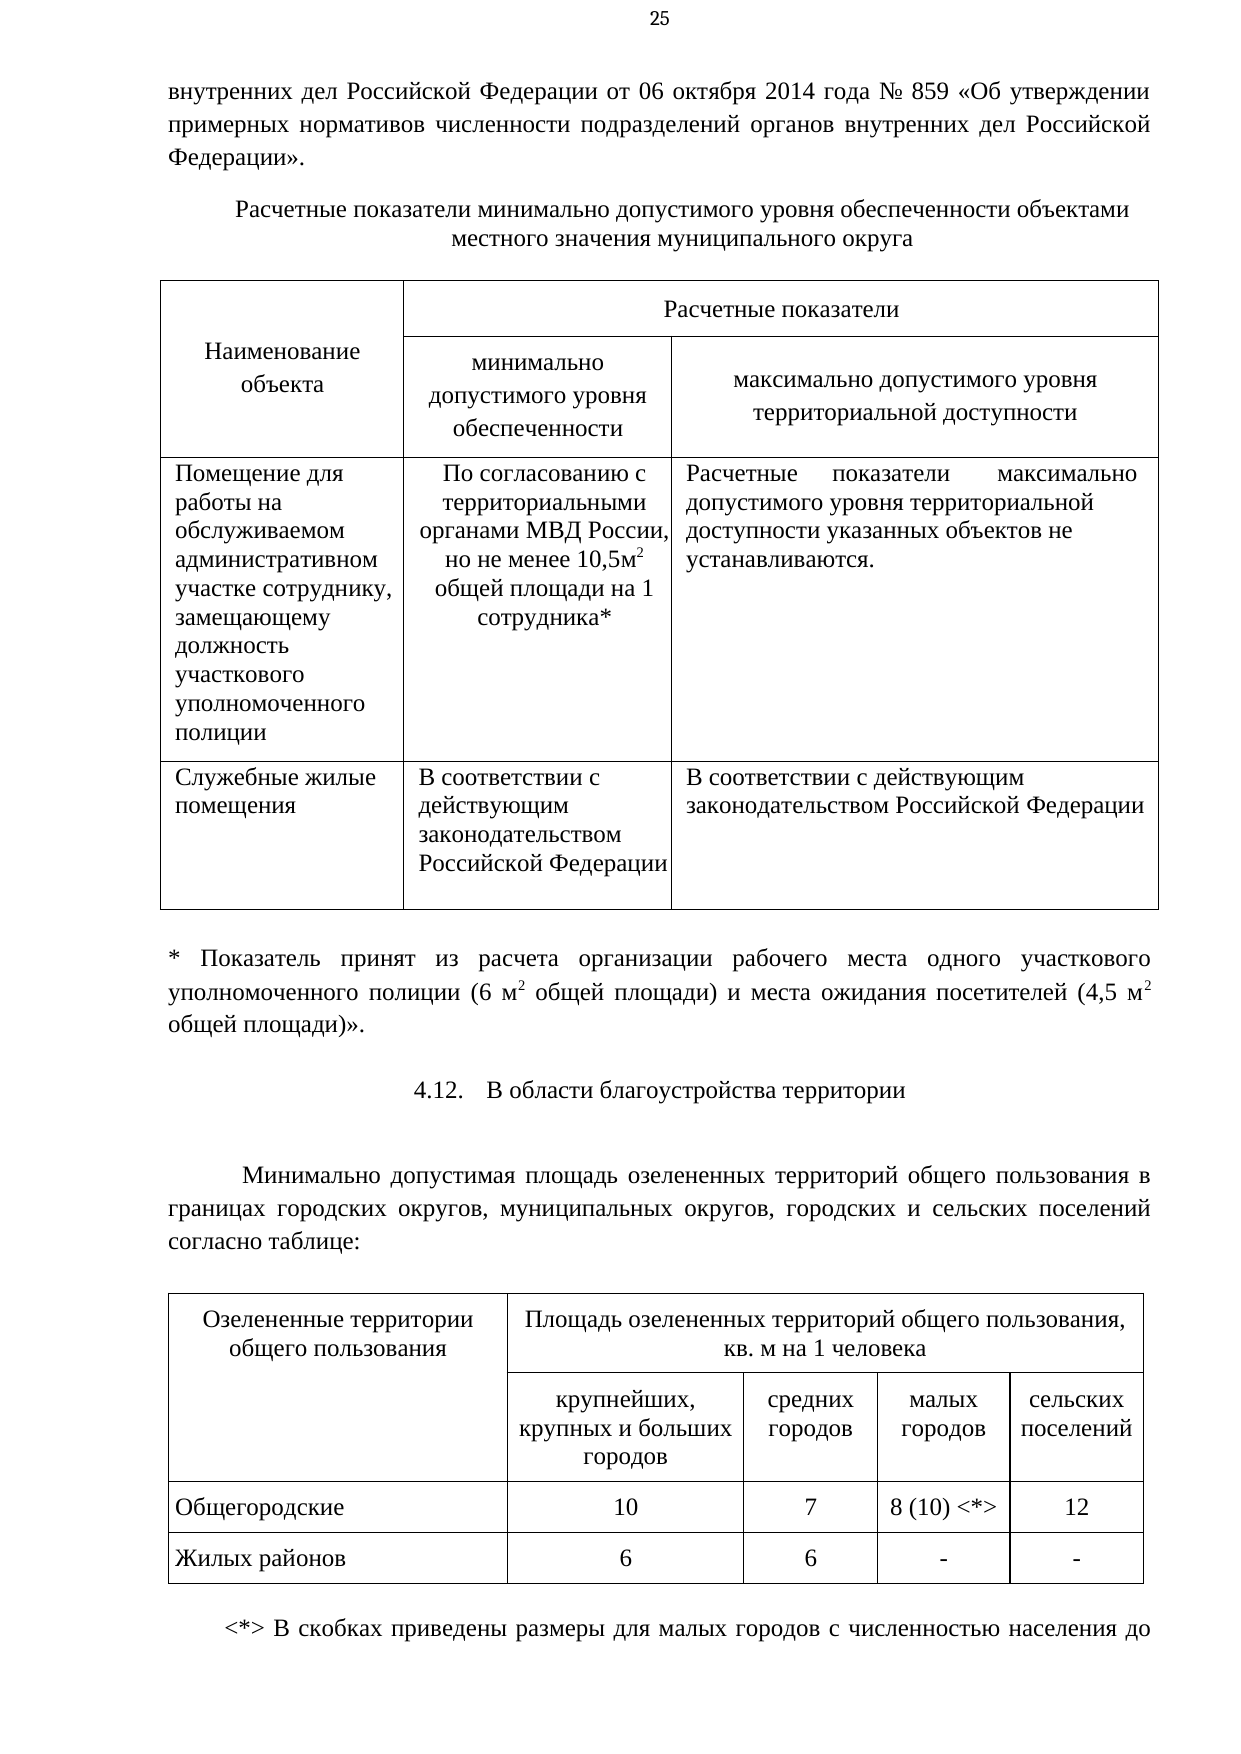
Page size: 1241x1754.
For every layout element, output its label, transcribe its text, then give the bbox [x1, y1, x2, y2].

table_cell сельских поселений [1011, 1373, 1143, 1481]
table_cell средних городов [744, 1373, 877, 1481]
table_cell Помещение для работы на обслуживаемом административном участке сотруднику, замещающему должность участкового уполномоченного полиции [161, 458, 403, 761]
table_header Озелененные территории общего пользования [169, 1294, 507, 1481]
table_cell По согласованию с территориальными органами МВД России, но не менее 10,5 м2 общей площади на 1 сотрудника* [404, 458, 671, 761]
table_cell 6 [508, 1533, 743, 1583]
table_cell 10 [508, 1482, 743, 1532]
table_cell - [878, 1533, 1009, 1583]
table_cell Расчетные показатели максимально допустимого уровня территориальной доступности указанных объектов не устанавливаются. [672, 458, 1158, 761]
table_cell Служебные жилые помещения [161, 762, 403, 909]
table_cell 6 [744, 1533, 877, 1583]
table_cell Общегородские [169, 1482, 507, 1532]
table_header Площадь озелененных территорий общего пользования, кв. м на 1 человека [508, 1294, 1143, 1372]
table_cell - [1011, 1533, 1143, 1583]
text Минимально допустимая площадь озелененных территорий общего пользования в границах городских округов, муниципальных округов, городских и сельских поселений согласно таблице: [168, 1160, 1151, 1255]
table_cell максимально допустимого уровня территориальной доступности [672, 337, 1158, 457]
table_cell 7 [744, 1482, 877, 1532]
table_cell крупнейших, крупных и больших городов [508, 1373, 743, 1481]
list В области благоустройства территории [168, 1076, 1151, 1104]
table_header Наименование объекта [161, 281, 403, 457]
text * Показатель принят из расчета организации рабочего места одного участкового уполномоченного полиции (6 м2 общей площади) и места ожидания посетителей (4,5 м2 общей площади)». [168, 943, 1151, 1038]
table_cell 12 [1011, 1482, 1143, 1532]
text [168, 1613, 1151, 1641]
table_cell минимально допустимого уровня обеспеченности [404, 337, 671, 457]
table_cell 8 (10) <*> [878, 1482, 1009, 1532]
table_cell Жилых районов [169, 1533, 507, 1583]
table_cell В соответствии с действующим законодательством Российской Федерации [404, 762, 671, 909]
table_cell малых городов [878, 1373, 1009, 1481]
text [168, 76, 1151, 171]
text Расчетные показатели минимально допустимого уровня обеспеченности объектами местного значения муниципального округа [213, 194, 1151, 251]
table_cell В соответствии с действующим законодательством Российской Федерации [672, 762, 1158, 909]
table_header Расчетные показатели [404, 281, 1158, 336]
